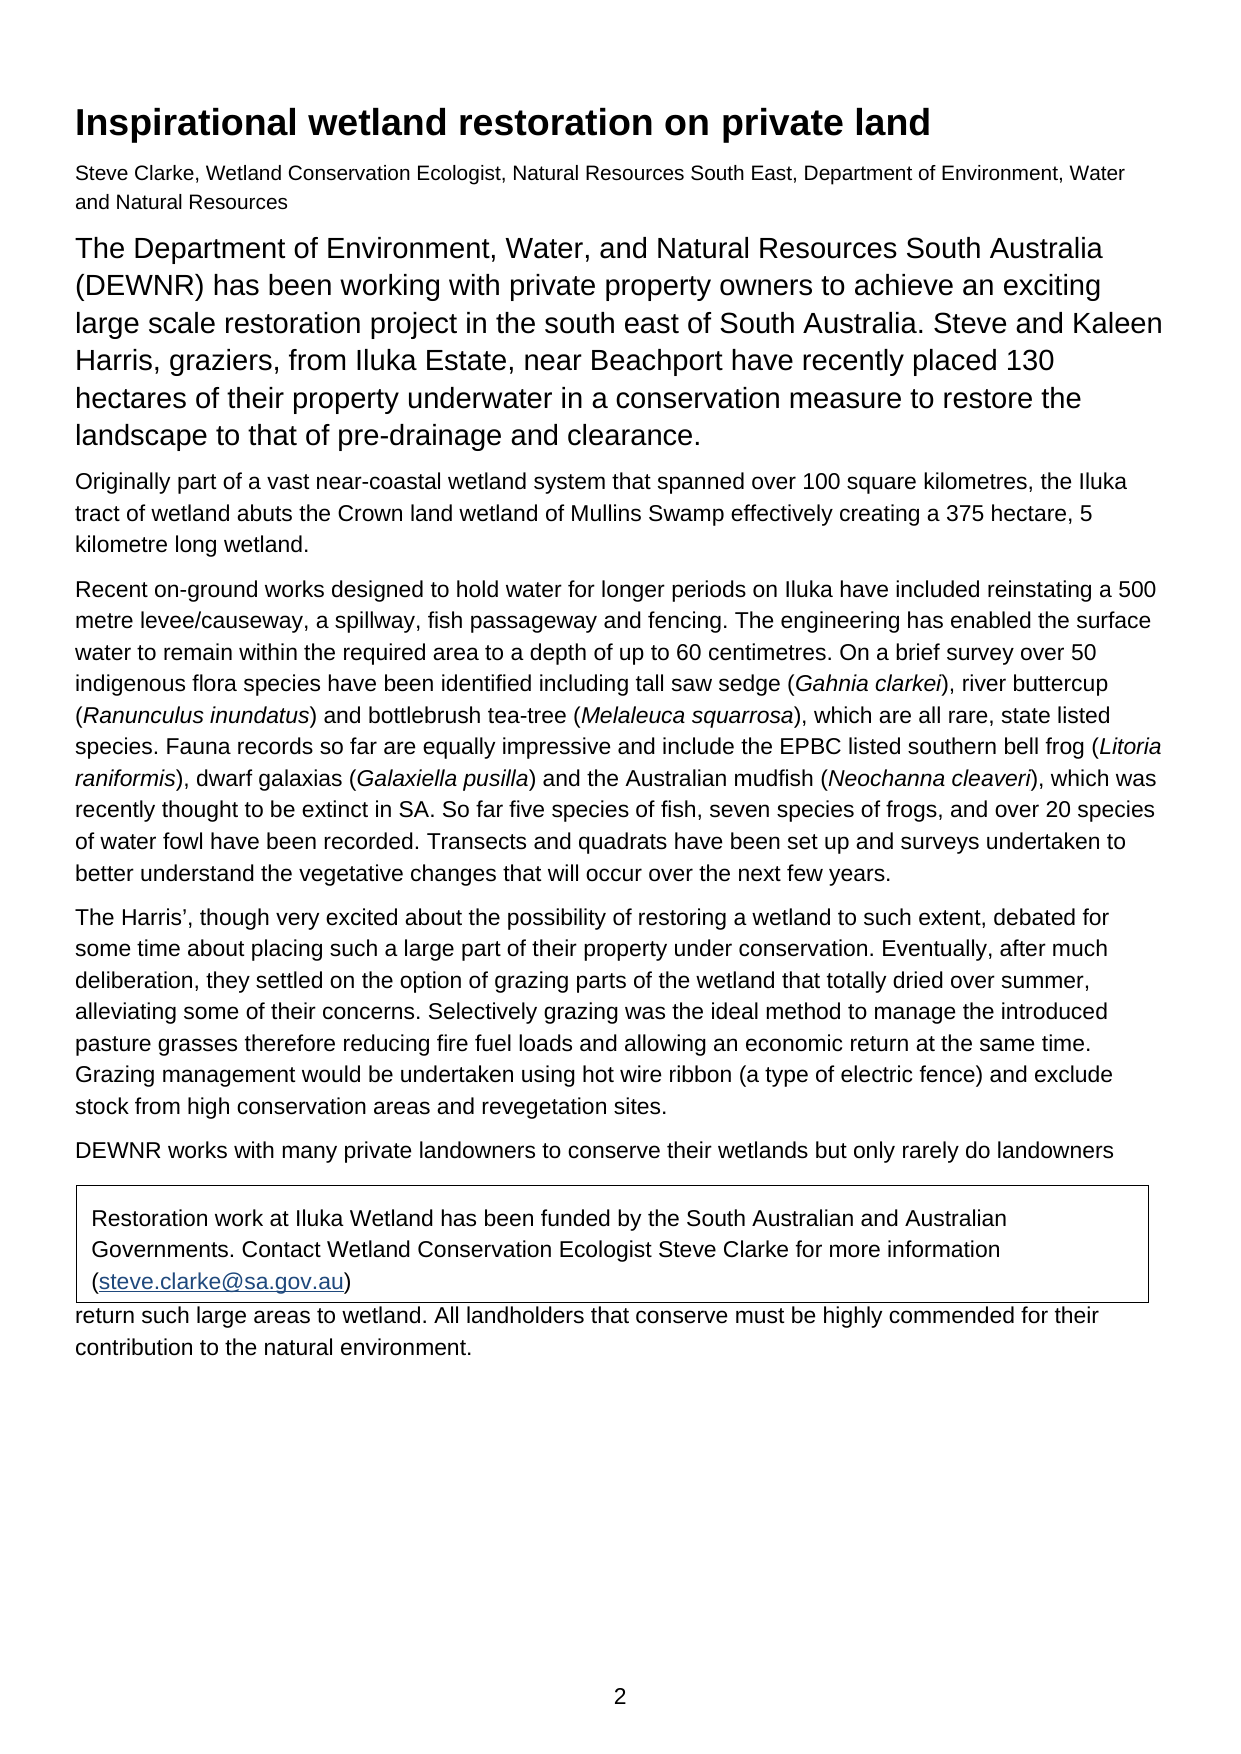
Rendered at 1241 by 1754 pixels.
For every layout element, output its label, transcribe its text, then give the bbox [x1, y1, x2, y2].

text Inspirational wetland restoration on private land [75, 100, 1165, 143]
text Recent on-ground works designed to hold water for longer periods on Iluka have included reinstating a 500 metre levee/causeway, a spillway, fish passageway and fencing. The engineering has enabled the surface water to remain within the required area to a depth of up to 60 centimetres. On a brief survey over 50 indigenous flora species have been identified including tall saw sedge (Gahnia clarkei), river buttercup (Ranunculus inundatus) and bottlebrush tea-tree (Melaleuca squarrosa), which are all rare, state listed species. Fauna records so far are equally impressive and include the EPBC listed southern bell frog (Litoria raniformis), dwarf galaxias (Galaxiella pusilla) and the Australian mudfish (Neochanna cleaveri), which was recently thought to be extinct in SA. So far five species of fish, seven species of frogs, and over 20 species of water fowl have been recorded. Transects and quadrats have been set up and surveys undertaken to better understand the vegetative changes that will occur over the next few years. [75, 576, 1165, 886]
text Originally part of a vast near-coastal wetland system that spanned over 100 square kilometres, the Iluka tract of wetland abuts the Crown land wetland of Mullins Swamp effectively creating a 375 hectare, 5 kilometre long wetland. [75, 468, 1165, 558]
text Steve Clarke, Wetland Conservation Ecologist, Natural Resources South East, Department of Environment, Water and Natural Resources [75, 161, 1165, 213]
text The Department of Environment, Water, and Natural Resources South Australia (DEWNR) has been working with private property owners to achieve an exciting large scale restoration project in the south east of South Australia. Steve and Kaleen Harris, graziers, from Iluka Estate, near Beachport have recently placed 130 hectares of their property underwater in a conservation measure to restore the landscape to that of pre-drainage and clearance. [75, 231, 1165, 452]
text The Harris’, though very excited about the possibility of restoring a wetland to such extent, debated for some time about placing such a large part of their property under conservation. Eventually, after much deliberation, they settled on the option of grazing parts of the wetland that totally dried over summer, alleviating some of their concerns. Selectively grazing was the ideal method to manage the introduced pasture grasses therefore reducing fire fuel loads and allowing an economic return at the same time. Grazing management would be undertaken using hot wire ribbon (a type of electric fence) and exclude stock from high conservation areas and revegetation sites. [75, 904, 1165, 1119]
text DEWNR works with many private landowners to conserve their wetlands but only rarely do landowners return such large areas to wetland. All landholders that conserve must be highly commended for their contribution to the natural environment. [75, 1137, 1165, 1360]
